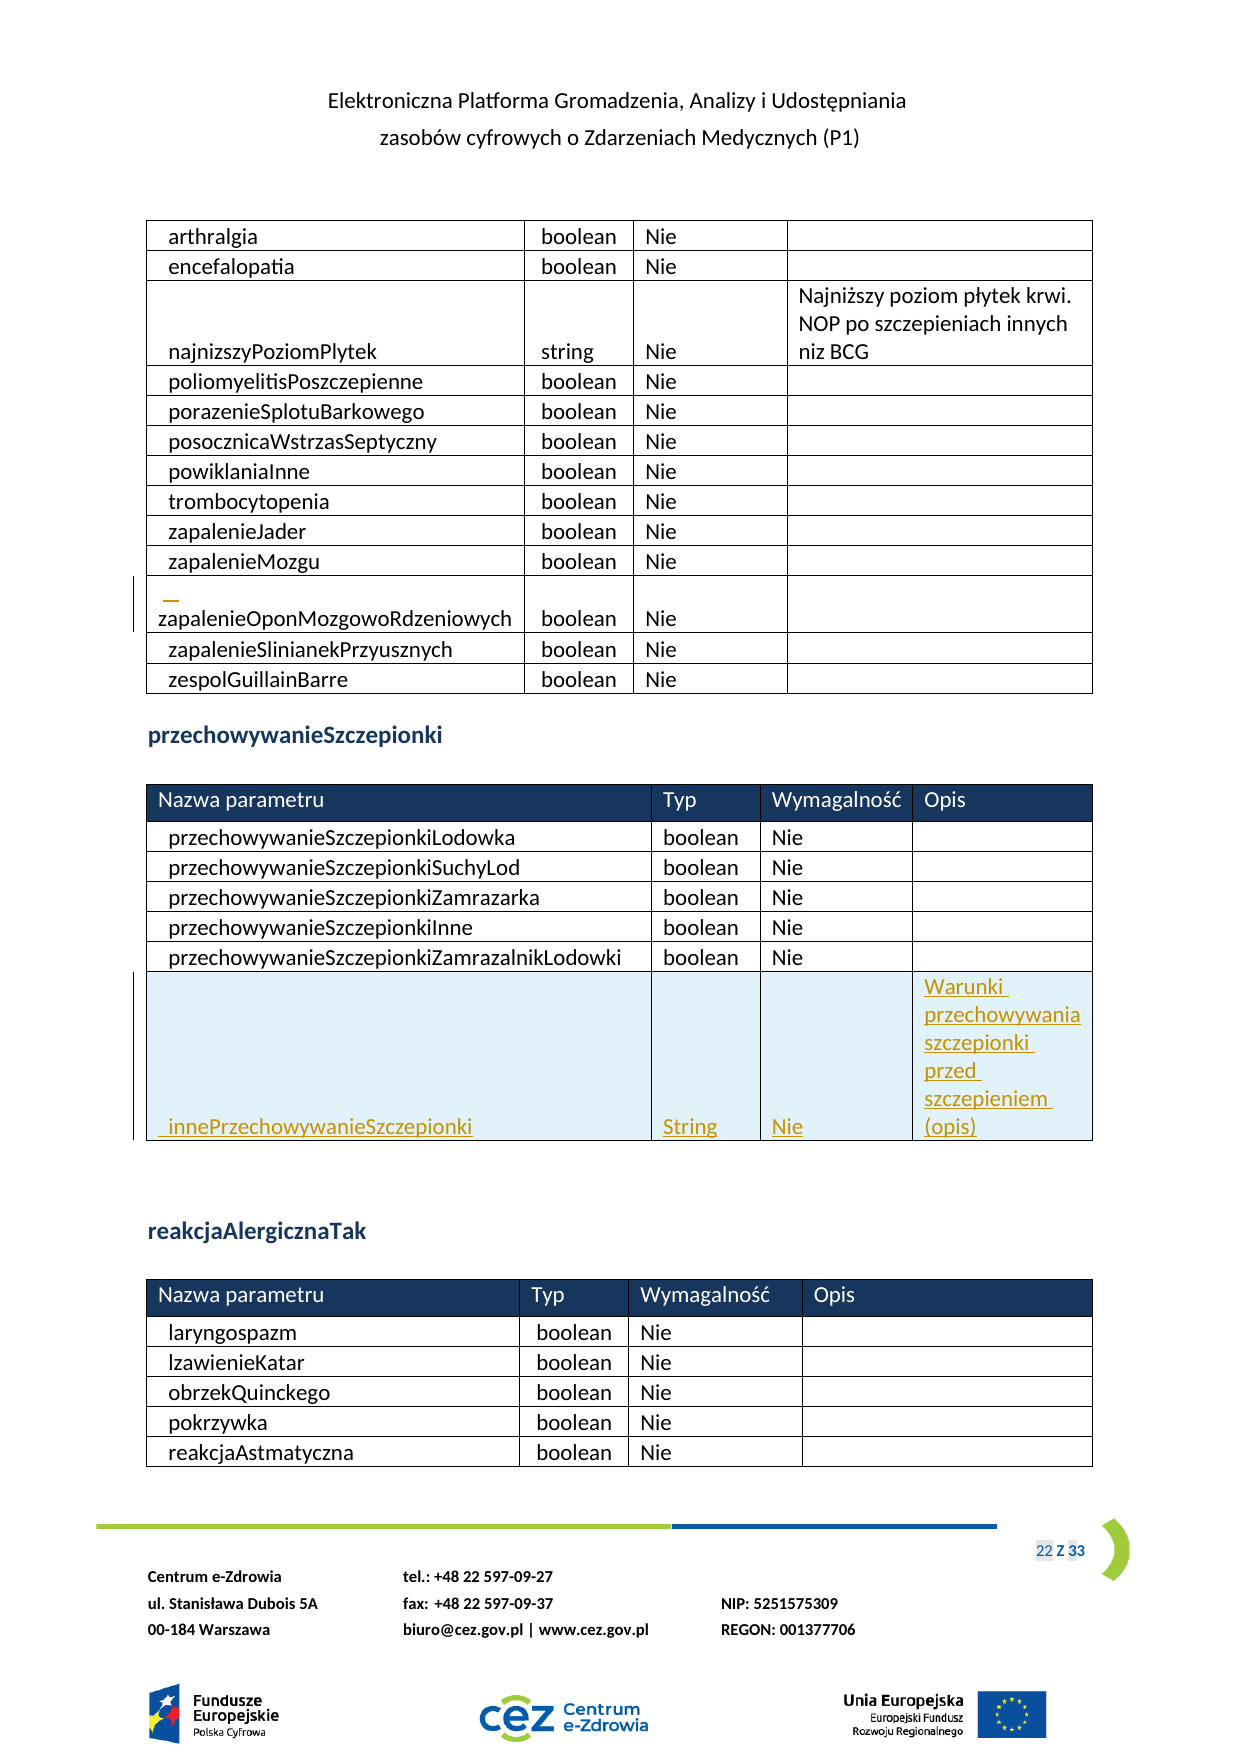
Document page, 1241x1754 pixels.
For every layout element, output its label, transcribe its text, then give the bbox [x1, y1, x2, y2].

table_cell boolean [525, 633, 633, 663]
table_header Opis [913, 785, 1092, 821]
table_cell boolean [525, 396, 633, 425]
table_cell Nie [634, 633, 787, 663]
table_cell Najniższy poziom płytek krwi. NOP po szczepieniach innych niz BCG [788, 281, 1092, 365]
picture [142, 1680, 285, 1746]
table_cell boolean [525, 486, 633, 515]
table_cell boolean [525, 221, 633, 250]
table_cell boolean [652, 912, 760, 941]
picture [477, 1694, 649, 1742]
table_cell Nie [761, 882, 912, 911]
table_cell [788, 456, 1092, 485]
table_header Nazwa parametru [147, 785, 651, 821]
table_cell zapalenieMozgu [147, 546, 524, 575]
table_cell Nie [629, 1317, 802, 1346]
table_cell przechowywanieSzczepionkiLodowka [147, 822, 651, 851]
table_cell [788, 633, 1092, 663]
table_cell Nie [761, 852, 912, 881]
table_cell trombocytopenia [147, 486, 524, 515]
table_header Wymagalność [761, 785, 912, 821]
table_cell boolean [525, 576, 633, 632]
table_header Nazwa parametru [147, 1280, 519, 1316]
table_cell laryngospazm [147, 1317, 519, 1346]
table_header Opis [803, 1280, 1092, 1316]
table_cell przechowywanieSzczepionkiInne [147, 912, 651, 941]
subtitle przechowywanieSzczepionki [148, 719, 1093, 750]
table_cell Nie [634, 281, 787, 365]
table_cell [803, 1437, 1092, 1466]
table_cell Nie [634, 221, 787, 250]
table_cell Nie [634, 516, 787, 545]
table_cell [913, 942, 1092, 971]
table_cell Nie [634, 366, 787, 395]
table_cell Nie [761, 822, 912, 851]
table_cell Nie [761, 942, 912, 971]
table_cell arthralgia [147, 221, 524, 250]
table_cell poliomyelitisPoszczepienne [147, 366, 524, 395]
table_cell obrzekQuinckego [147, 1377, 519, 1406]
subtitle reakcjaAlergicznaTak [148, 1215, 1093, 1245]
table_cell porazenieSplotuBarkowego [147, 396, 524, 425]
table_cell lzawienieKatar [147, 1347, 519, 1376]
table_cell [803, 1407, 1092, 1436]
table_cell boolean [520, 1317, 628, 1346]
table_cell reakcjaAstmatyczna [147, 1437, 519, 1466]
table_cell [788, 664, 1092, 693]
table_cell zapalenieJader [147, 516, 524, 545]
table_cell boolean [520, 1347, 628, 1376]
table_cell zapalenieOponMozgowoRdzeniowych [147, 576, 524, 632]
table_cell [788, 426, 1092, 455]
table_cell Nie [634, 486, 787, 515]
picture [1101, 1518, 1130, 1581]
table_cell boolean [520, 1377, 628, 1406]
table_cell zapalenieSlinianekPrzyusznych [147, 633, 524, 663]
table_cell Nie [629, 1437, 802, 1466]
table_cell Nie [634, 576, 787, 632]
table_cell boolean [525, 516, 633, 545]
table_cell boolean [652, 822, 760, 851]
table_cell [788, 546, 1092, 575]
table_cell [788, 396, 1092, 425]
table_cell Nie [629, 1377, 802, 1406]
table_cell [803, 1317, 1092, 1346]
table_cell Nie [629, 1347, 802, 1376]
table_cell przechowywanieSzczepionkiSuchyLod [147, 852, 651, 881]
table_cell boolean [652, 942, 760, 971]
table_cell boolean [525, 366, 633, 395]
table_cell encefalopatia [147, 251, 524, 280]
table_cell string [525, 281, 633, 365]
table_cell boolean [520, 1437, 628, 1466]
table_cell [788, 486, 1092, 515]
table_cell Nie [634, 664, 787, 693]
table_cell posocznicaWstrzasSeptyczny [147, 426, 524, 455]
table_cell [913, 822, 1092, 851]
table_cell boolean [520, 1407, 628, 1436]
table_cell [803, 1347, 1092, 1376]
table_cell boolean [652, 882, 760, 911]
table_cell przechowywanieSzczepionkiZamrazalnikLodowki [147, 942, 651, 971]
picture [835, 1689, 1055, 1739]
table_header Typ [520, 1280, 628, 1316]
table_cell Nie [634, 546, 787, 575]
table_cell Nie [634, 426, 787, 455]
table_cell boolean [525, 426, 633, 455]
table_cell boolean [525, 456, 633, 485]
table_cell boolean [525, 664, 633, 693]
table_cell [788, 576, 1092, 632]
table_header Typ [652, 785, 760, 821]
table_cell Nie [761, 912, 912, 941]
table_cell boolean [525, 546, 633, 575]
table_cell [788, 516, 1092, 545]
table_cell [788, 221, 1092, 250]
table_cell [913, 852, 1092, 881]
table_cell powiklaniaInne [147, 456, 524, 485]
table_cell przechowywanieSzczepionkiZamrazarka [147, 882, 651, 911]
table_cell [913, 912, 1092, 941]
table_cell [803, 1377, 1092, 1406]
table_cell pokrzywka [147, 1407, 519, 1436]
table_cell Nie [629, 1407, 802, 1436]
table_cell Nie [634, 251, 787, 280]
table_cell boolean [525, 251, 633, 280]
table_cell boolean [652, 852, 760, 881]
table_header Wymagalność [629, 1280, 802, 1316]
table_cell [913, 882, 1092, 911]
table_cell Nie [634, 396, 787, 425]
table_cell [788, 251, 1092, 280]
table_cell Nie [634, 456, 787, 485]
table_cell zespolGuillainBarre [147, 664, 524, 693]
table_cell najnizszyPoziomPlytek [147, 281, 524, 365]
table_cell [788, 366, 1092, 395]
